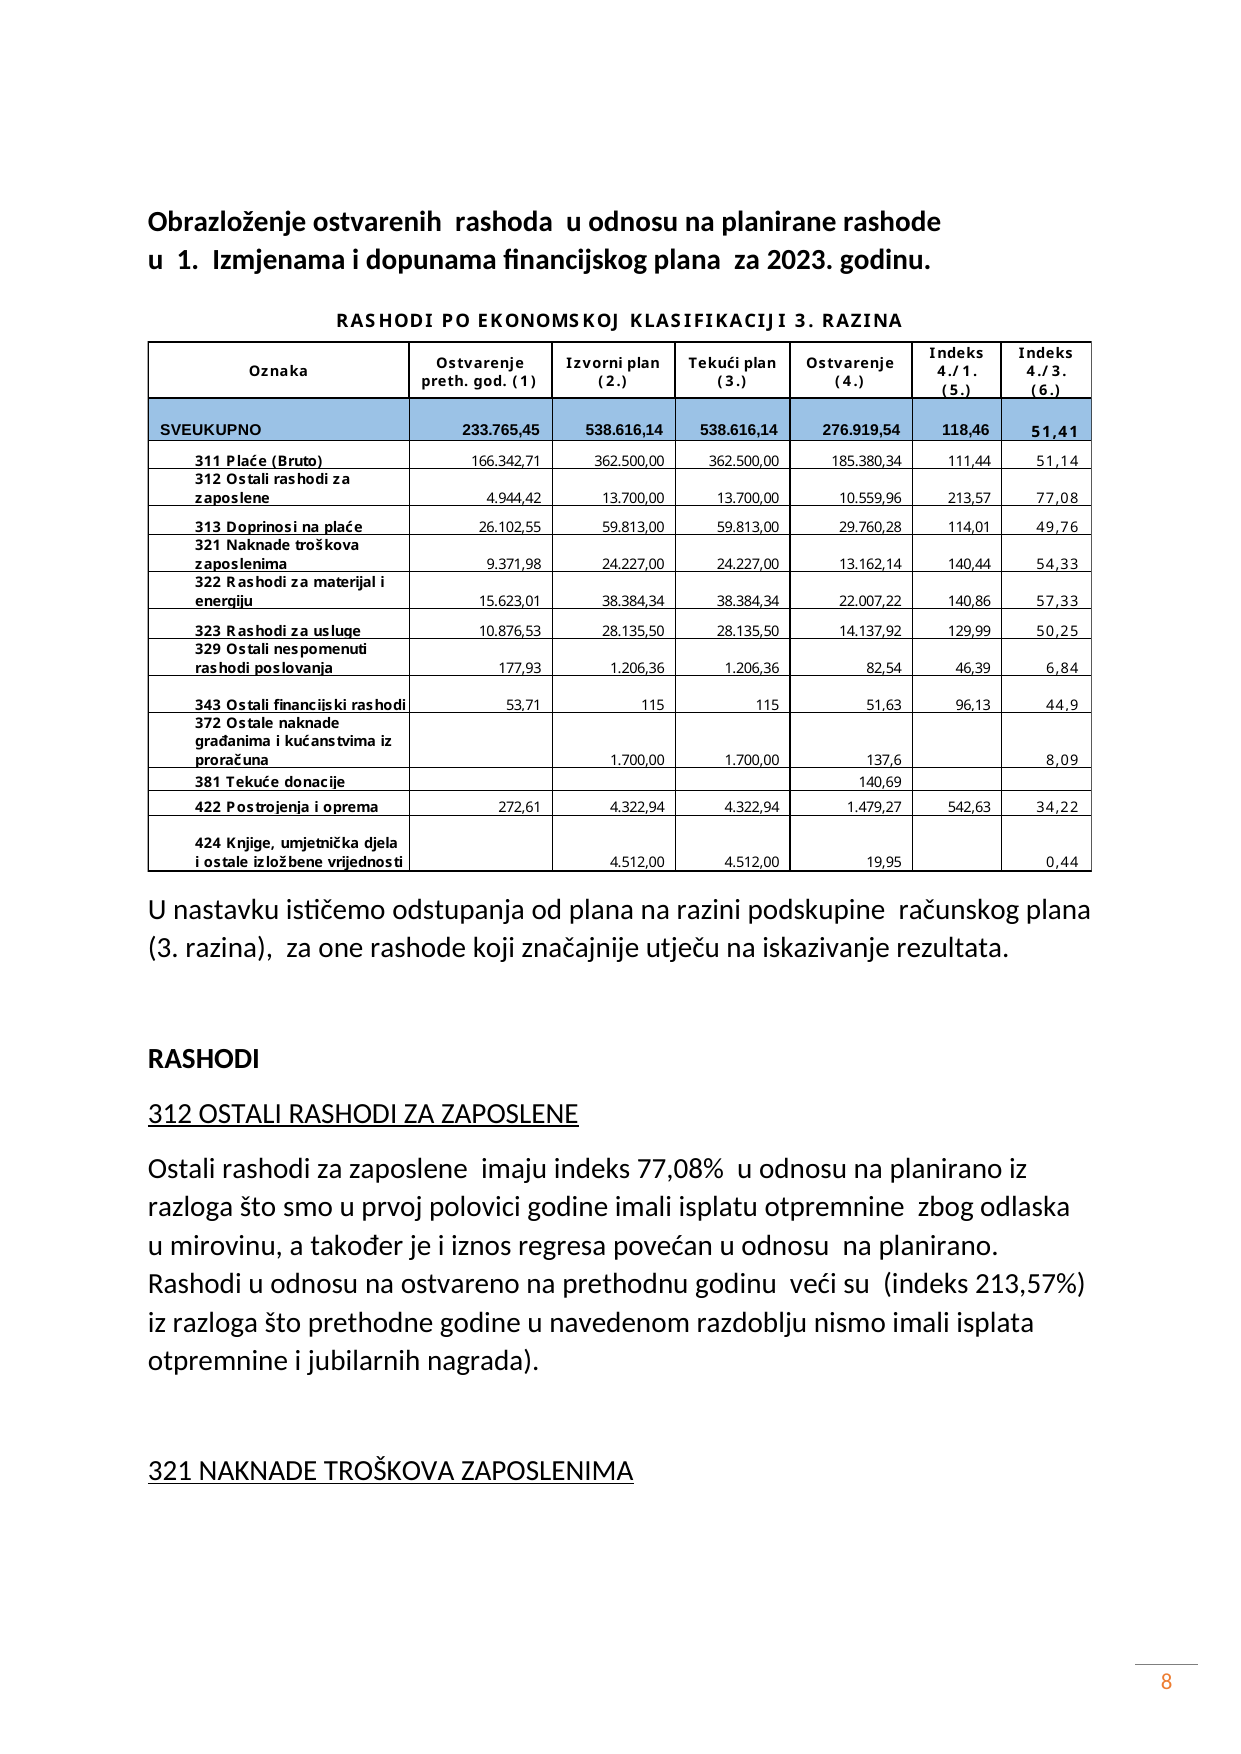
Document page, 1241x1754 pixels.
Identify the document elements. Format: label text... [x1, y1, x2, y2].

text 321 NAKNADE TROŠKOVA ZAPOSLENIMA [148, 1452, 1093, 1488]
text 312 OSTALI RASHODI ZA ZAPOSLENE [148, 1095, 1093, 1130]
text RASHODI [148, 1040, 1093, 1075]
text Ostali rashodi za zaposlene imaju indeks 77,08% u odnosu na planirano iz razloga što smo u prvoj polovici godine imali isplatu otpremnine zbog odlaska u mirovinu, a također je i iznos regresa povećan u odnosu na planirano. Rashodi u odnosu na ostvareno na prethodnu godinu veći su (indeks 213,57%) iz razloga što prethodne godine u navedenom razdoblju nismo imali isplata otpremnine i jubilarnih nagrada). [148, 1150, 1093, 1378]
text Obrazloženje ostvarenih rashoda u odnosu na planirane rashode u 1. Izmjenama i dopunama financijskog plana za 2023. godinu. [148, 203, 1093, 277]
text U nastavku ističemo odstupanja od plana na razini podskupine računskog plana (3. razina), za one rashode koji značajnije utječu na iskazivanje rezultata. [148, 891, 1093, 965]
